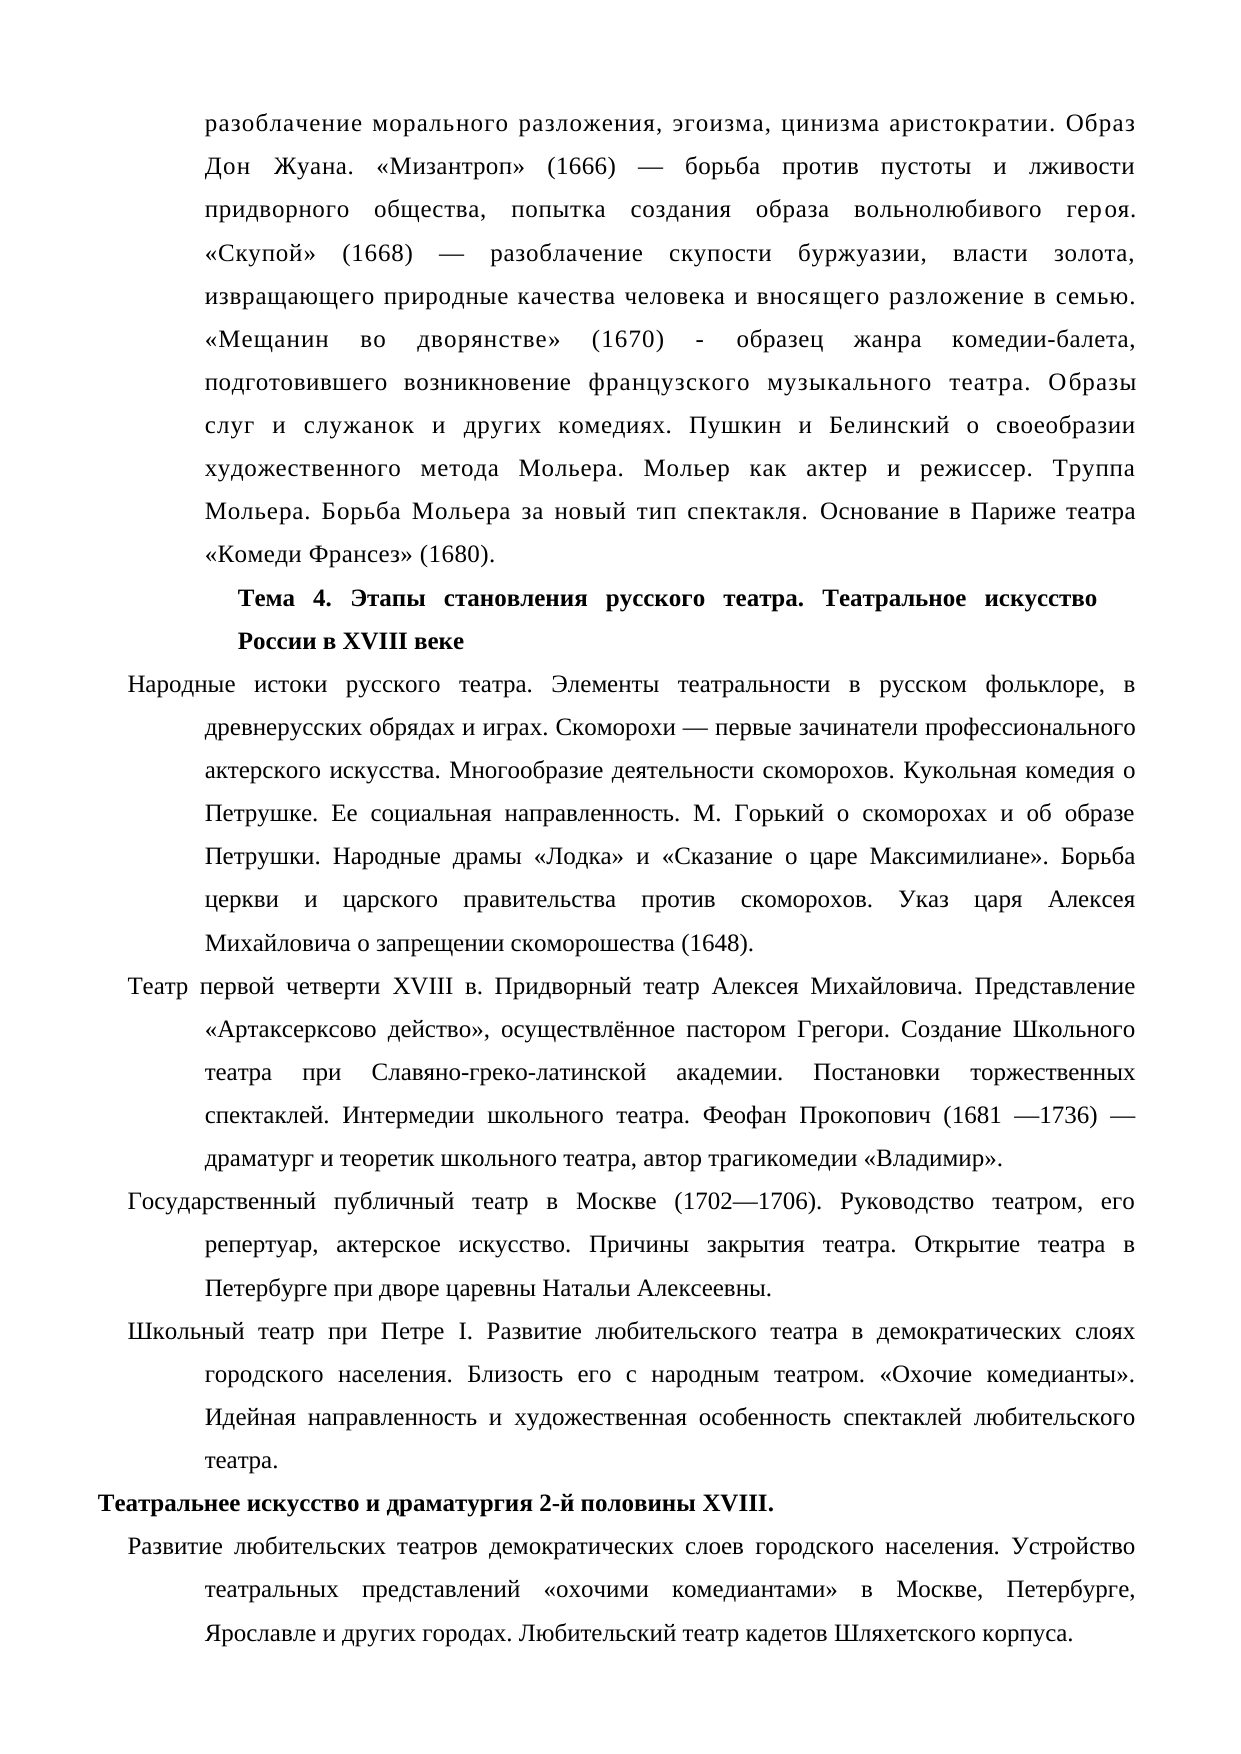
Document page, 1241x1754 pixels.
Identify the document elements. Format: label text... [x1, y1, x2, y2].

text Государственный публичный театр в Москве (1702—1706). Руководство театром, его репертуар, актерское искусство. Причины закрытия театра. Открытие театра в Петербурге при дворе царевны Натальи Алексеевны. [127, 1186, 1136, 1301]
text Школьный театр при Петре I. Развитие любительского театра в демократических слоях городского населения. Близость его с народным театром. «Охочие комедианты». Идейная направленность и художественная особенность спектаклей любительского театра. [127, 1316, 1136, 1474]
text Театр первой четверти XVIII в. Придворный театр Алексея Михайловича. Представление «Артаксерксово действо», осуществлённое пастором Грегори. Создание Школьного театра при Славяно-греко-латинской академии. Постановки торжественных спектаклей. Интермедии школьного театра. Феофан Прокопович (1681 —1736) — драматург и теоретик школьного театра, автор трагикомедии «Владимир». [127, 971, 1136, 1172]
text Народные истоки русского театра. Элементы театральности в русском фольклоре, в древнерусских обрядах и играх. Скоморохи — первые зачинатели профессионального актерского искусства. Многообразие деятельности скоморохов. Кукольная комедия о Петрушке. Ее социальная направленность. М. Горький о скоморохах и об образе Петрушки. Народные драмы «Лодка» и «Сказание о царе Максимилиане». Борьба церкви и царского правительства против скоморохов. Указ царя Алексея Михайловича о запрещении скоморошества (1648). [127, 669, 1136, 956]
text Театральнее искусство и драматургия 2-й половины XVIII. [98, 1488, 1136, 1517]
text Тема 4. Этапы становления русского театра. Театральное искусство России в XVIII веке [238, 583, 1098, 654]
text Развитие любительских театров демократических слоев городского населения. Устройство театральных представлений «охочими комедиантами» в Москве, Петербурге, Ярославле и других городах. Любительский театр кадетов Шляхетского корпуса. [127, 1531, 1136, 1646]
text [127, 108, 1136, 568]
